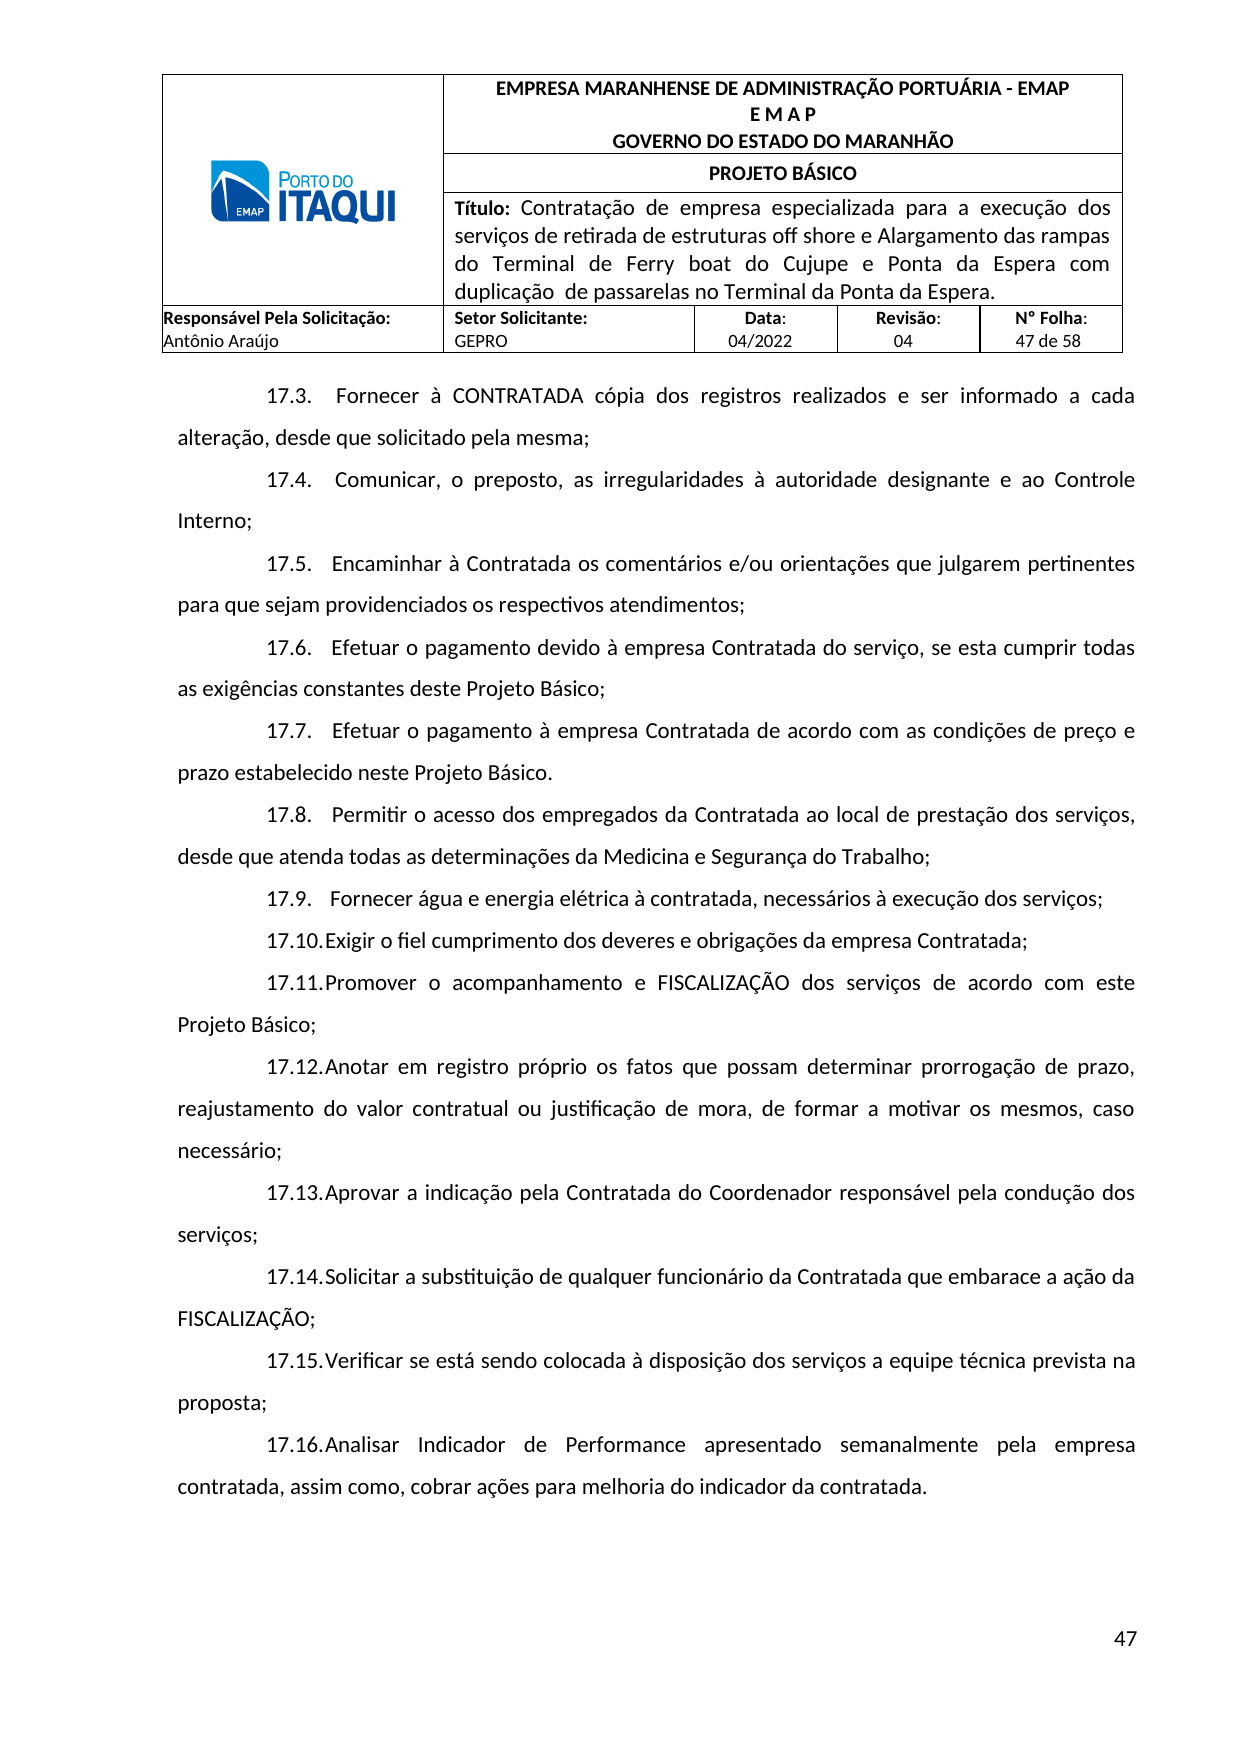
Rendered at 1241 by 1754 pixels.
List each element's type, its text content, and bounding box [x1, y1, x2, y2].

list Solicitar a substituição de qualquer funcionário da Contratada que embarace a ação da FISCALIZAÇÃO; [177, 1262, 1137, 1332]
list Efetuar o pagamento à empresa Contratada de acordo com as condições de preço e prazo estabelecido neste Projeto Básico. [177, 717, 1137, 787]
list Comunicar, o preposto, as irregularidades à autoridade designante e ao Controle Interno; [177, 465, 1137, 535]
list Exigir o fiel cumprimento dos deveres e obrigações da empresa Contratada; [177, 926, 1137, 954]
list Permitir o acesso dos empregados da Contratada ao local de prestação dos serviços, desde que atenda todas as determinações da Medicina e Segurança do Trabalho; [177, 801, 1137, 871]
list Fornecer água e energia elétrica à contratada, necessários à execução dos serviços; [177, 884, 1137, 912]
list Encaminhar à Contratada os comentários e/ou orientações que julgarem pertinentes para que sejam providenciados os respectivos atendimentos; [177, 549, 1137, 619]
picture [205, 152, 401, 228]
list Verificar se está sendo colocada à disposição dos serviços a equipe técnica prevista na proposta; [177, 1346, 1137, 1416]
list Promover o acompanhamento e FISCALIZAÇÃO dos serviços de acordo com este Projeto Básico; [177, 968, 1137, 1038]
list Anotar em registro próprio os fatos que possam determinar prorrogação de prazo, reajustamento do valor contratual ou justificação de mora, de formar a motivar os mesmos, caso necessário; [177, 1052, 1137, 1164]
list Aprovar a indicação pela Contratada do Coordenador responsável pela condução dos serviços; [177, 1178, 1137, 1248]
list Analisar Indicador de Performance apresentado semanalmente pela empresa contratada, assim como, cobrar ações para melhoria do indicador da contratada. [177, 1430, 1137, 1500]
list Fornecer à CONTRATADA cópia dos registros realizados e ser informado a cada alteração, desde que solicitado pela mesma; [177, 381, 1137, 451]
list Efetuar o pagamento devido à empresa Contratada do serviço, se esta cumprir todas as exigências constantes deste Projeto Básico; [177, 633, 1137, 703]
